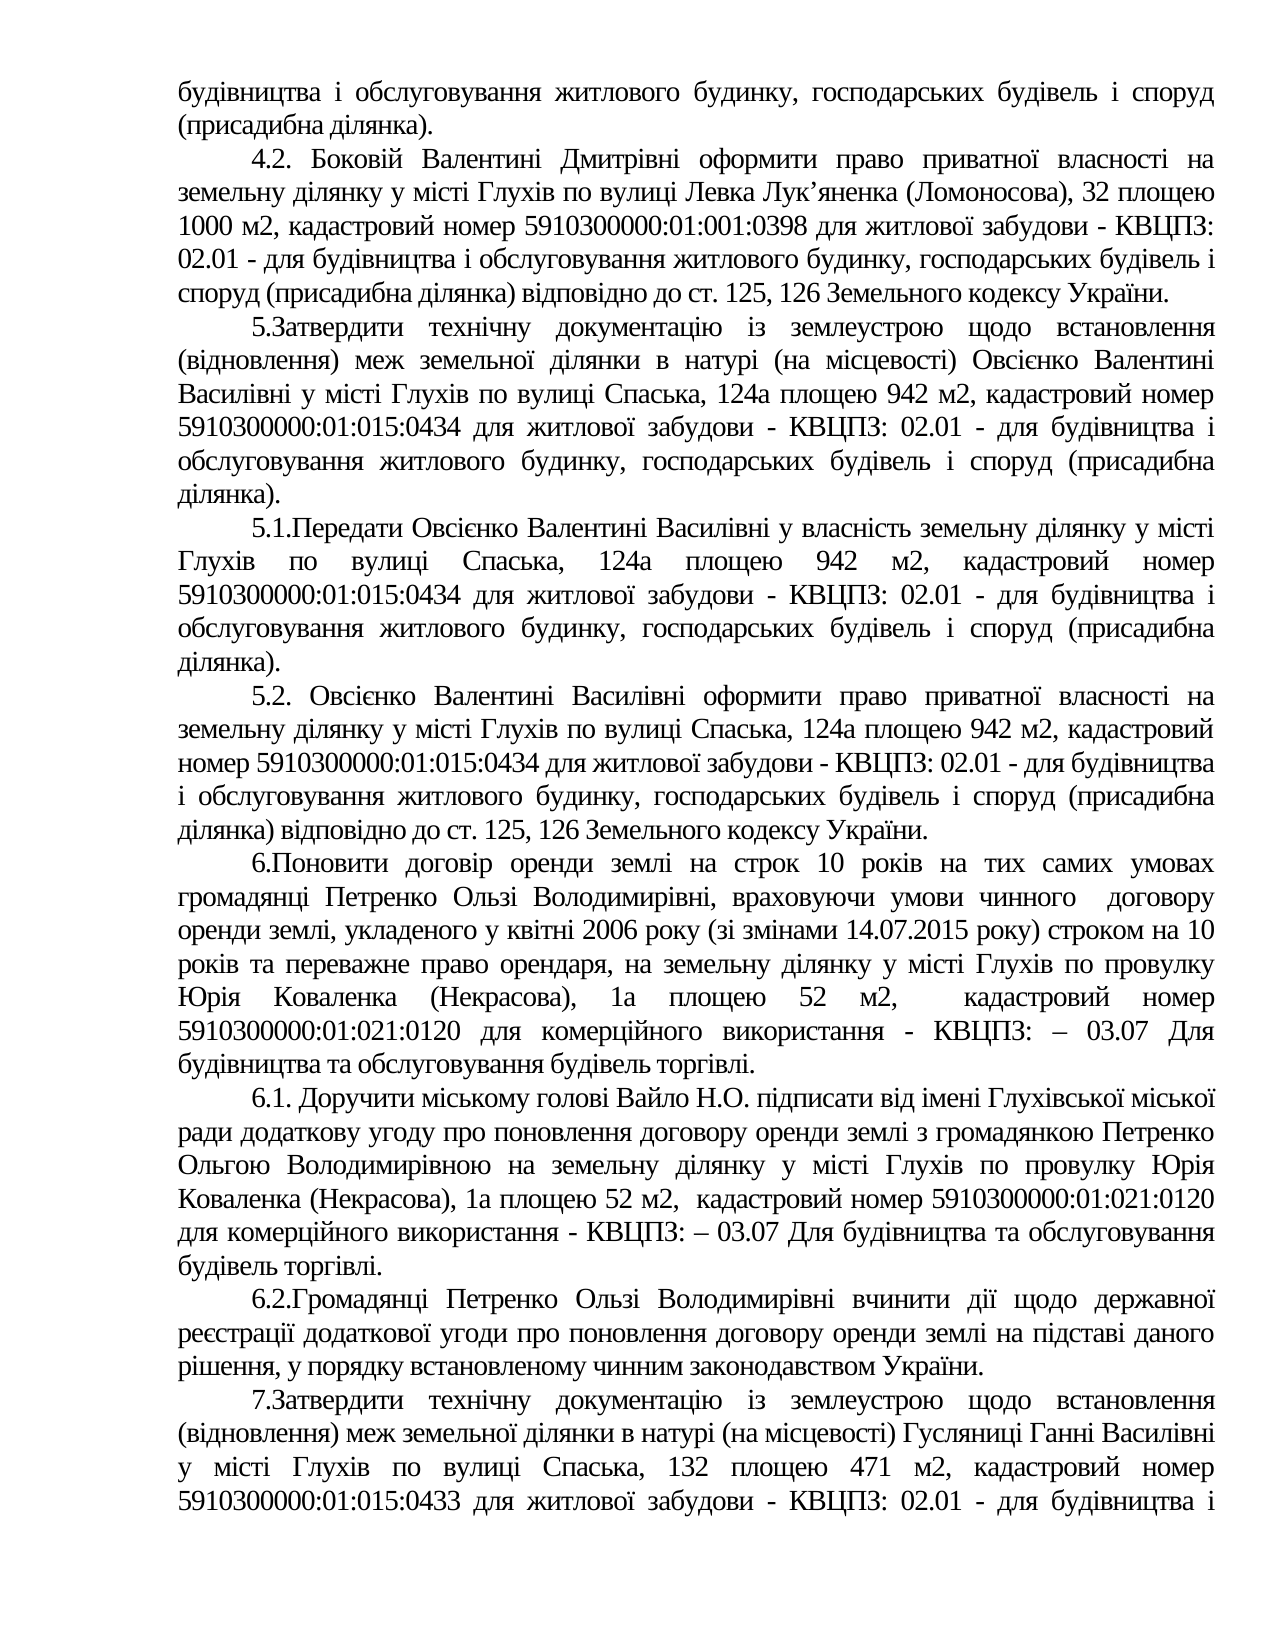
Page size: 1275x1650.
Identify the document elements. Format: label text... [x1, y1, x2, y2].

text 6.1. Доручити міському голові Вайло Н.О. підписати від імені Глухівської міської ради додаткову угоду про поновлення договору оренди землі з громадянкою Петренко Ольгою Володимирівною на земельну ділянку у місті Глухів по провулку Юрія Коваленка (Некрасова), 1а площею 52 м2, кадастровий номер 5910300000:01:021:0120 для комерційного використання - КВЦПЗ: – 03.07 Для будівництва та обслуговування будівель торгівлі. [177, 1080, 1216, 1281]
text 6.2.Громадянці Петренко Ользі Володимирівні вчинити дії щодо державної реєстрації додаткової угоди про поновлення договору оренди землі на підставі даного рішення, у порядку встановленому чинним законодавством України. [177, 1281, 1216, 1382]
text 4.2. Боковій Валентині Дмитрівні оформити право приватної власності на земельну ділянку у місті Глухів по вулиці Левка Лук’яненка (Ломоносова), 32 площею 1000 м2, кадастровий номер 5910300000:01:001:0398 для житлової забудови - КВЦПЗ: 02.01 - для будівництва і обслуговування житлового будинку, господарських будівель і споруд (присадибна ділянка) відповідно до ст. 125, 126 Земельного кодексу України. [177, 141, 1216, 309]
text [177, 1382, 1216, 1516]
text 5.1.Передати Овсієнко Валентині Василівні у власність земельну ділянку у місті Глухів по вулиці Спаська, 124а площею 942 м2, кадастровий номер 5910300000:01:015:0434 для житлової забудови - КВЦПЗ: 02.01 - для будівництва і обслуговування житлового будинку, господарських будівель і споруд (присадибна ділянка). [177, 510, 1216, 678]
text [177, 74, 1216, 141]
text 5.Затвердити технічну документацію із землеустрою щодо встановлення (відновлення) меж земельної ділянки в натурі (на місцевості) Овсієнко Валентині Василівні у місті Глухів по вулиці Спаська, 124а площею 942 м2, кадастровий номер 5910300000:01:015:0434 для житлової забудови - КВЦПЗ: 02.01 - для будівництва і обслуговування житлового будинку, господарських будівель і споруд (присадибна ділянка). [177, 309, 1216, 510]
text 6.Поновити договір оренди землі на строк 10 років на тих самих умовах громадянці Петренко Ользі Володимирівні, враховуючи умови чинного договору оренди землі, укладеного у квітні 2006 року (зі змінами 14.07.2015 року) строком на 10 років та переважне право орендаря, на земельну ділянку у місті Глухів по провулку Юрія Коваленка (Некрасова), 1а площею 52 м2, кадастровий номер 5910300000:01:021:0120 для комерційного використання - КВЦПЗ: – 03.07 Для будівництва та обслуговування будівель торгівлі. [177, 845, 1216, 1080]
text 5.2. Овсієнко Валентині Василівні оформити право приватної власності на земельну ділянку у місті Глухів по вулиці Спаська, 124а площею 942 м2, кадастровий номер 5910300000:01:015:0434 для житлової забудови - КВЦПЗ: 02.01 - для будівництва і обслуговування житлового будинку, господарських будівель і споруд (присадибна ділянка) відповідно до ст. 125, 126 Земельного кодексу України. [177, 678, 1216, 845]
